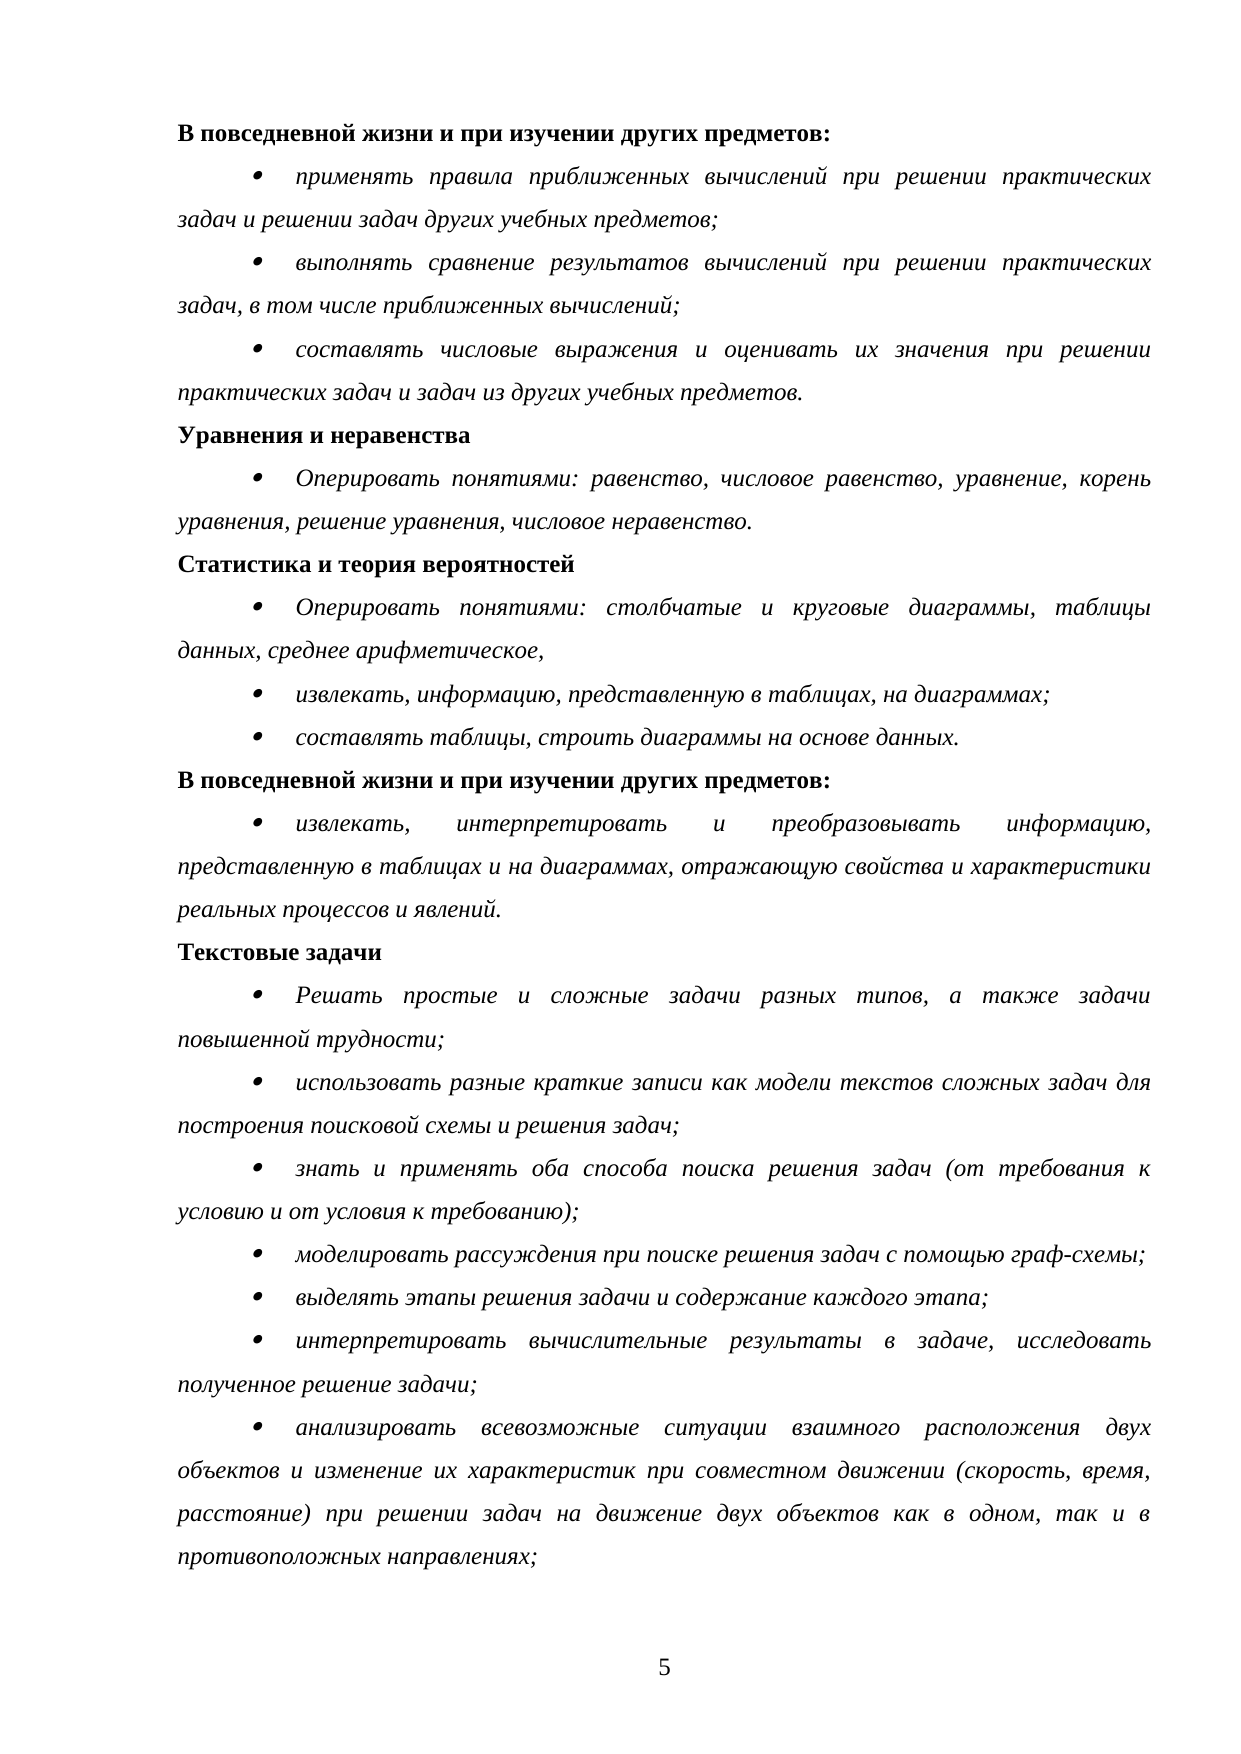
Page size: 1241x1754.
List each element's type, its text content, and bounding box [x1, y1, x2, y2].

list применять правила приближенных вычислений при решении практических задач и решении задач других учебных предметов; [177, 161, 1152, 233]
text В повседневной жизни и при изучении других предметов: [177, 118, 1152, 147]
text В повседневной жизни и при изучении других предметов: [177, 765, 1152, 794]
list извлекать, информацию, представленную в таблицах, на диаграммах; [177, 679, 1152, 707]
list Решать простые и сложные задачи разных типов, а также задачи повышенной трудности; [177, 981, 1152, 1052]
list моделировать рассуждения при поиске решения задач с помощью граф-схемы; [177, 1239, 1152, 1268]
list составлять таблицы, строить диаграммы на основе данных. [177, 722, 1152, 751]
list анализировать всевозможные ситуации взаимного расположения двух объектов и изменение их характеристик при совместном движении (скорость, время, расстояние) при решении задач на движение двух объектов как в одном, так и в противоположных направлениях; [177, 1412, 1152, 1570]
list Оперировать понятиями: равенство, числовое равенство, уравнение, корень уравнения, решение уравнения, числовое неравенство. [177, 463, 1152, 535]
list выполнять сравнение результатов вычислений при решении практических задач, в том числе приближенных вычислений; [177, 247, 1152, 319]
list интерпретировать вычислительные результаты в задаче, исследовать полученное решение задачи; [177, 1326, 1152, 1397]
list Оперировать понятиями: столбчатые и круговые диаграммы, таблицы данных, среднее арифметическое, [177, 592, 1152, 664]
text Текстовые задачи [177, 937, 1152, 966]
list использовать разные краткие записи как модели текстов сложных задач для построения поисковой схемы и решения задач; [177, 1067, 1152, 1139]
list выделять этапы решения задачи и содержание каждого этапа; [177, 1282, 1152, 1311]
list извлекать, интерпретировать и преобразовывать информацию, представленную в таблицах и на диаграммах, отражающую свойства и характеристики реальных процессов и явлений. [177, 808, 1152, 923]
list составлять числовые выражения и оценивать их значения при решении практических задач и задач из других учебных предметов. [177, 334, 1152, 406]
text Уравнения и неравенства [177, 420, 1152, 449]
text Статистика и теория вероятностей [177, 549, 1152, 578]
list знать и применять оба способа поиска решения задач (от требования к условию и от условия к требованию); [177, 1153, 1152, 1225]
